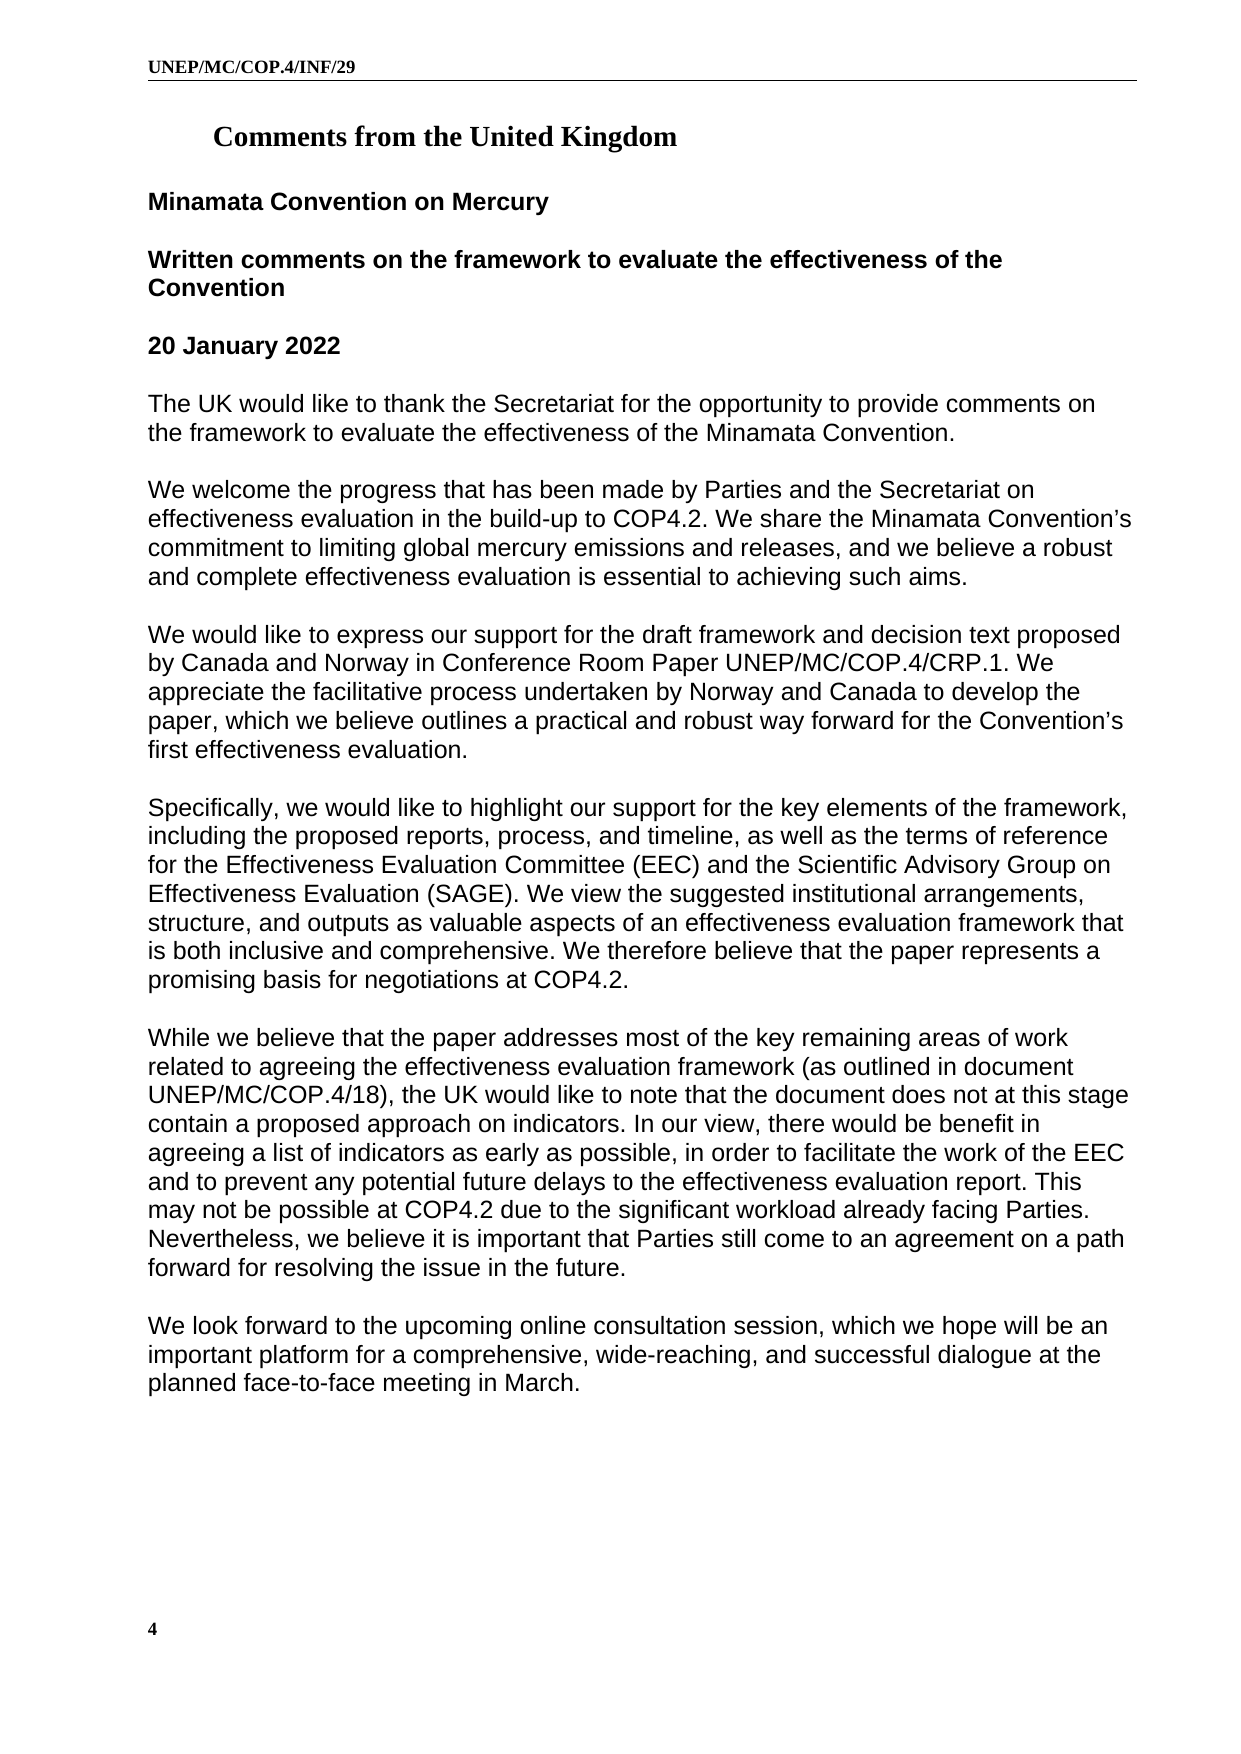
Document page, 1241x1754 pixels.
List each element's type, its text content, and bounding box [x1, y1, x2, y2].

text We look forward to the upcoming online consultation session, which we hope will be an important platform for a comprehensive, wide-reaching, and successful dialogue at the planned face-to-face meeting in March. [148, 1311, 1137, 1397]
text 20 January 2022 [148, 331, 1137, 359]
text Specifically, we would like to highlight our support for the key elements of the framework, including the proposed reports, process, and timeline, as well as the terms of reference for the Effectiveness Evaluation Committee (EEC) and the Scientific Advisory Group on Effectiveness Evaluation (SAGE). We view the suggested institutional arrangements, structure, and outputs as valuable aspects of an effectiveness evaluation framework that is both inclusive and comprehensive. We therefore believe that the paper represents a promising basis for negotiations at COP4.2. [148, 792, 1137, 994]
text While we believe that the paper addresses most of the key remaining areas of work related to agreeing the effectiveness evaluation framework (as outlined in document UNEP/MC/COP.4/18), the UK would like to note that the document does not at this stage contain a proposed approach on indicators. In our view, there would be benefit in agreeing a list of indicators as early as possible, in order to facilitate the work of the EEC and to prevent any potential future delays to the effectiveness evaluation report. This may not be possible at COP4.2 due to the significant workload already facing Parties. Nevertheless, we believe it is important that Parties still come to an agreement on a path forward for resolving the issue in the future. [148, 1023, 1137, 1282]
text The UK would like to thank the Secretariat for the opportunity to provide comments on the framework to evaluate the effectiveness of the Minamata Convention. [148, 389, 1137, 446]
text Comments from the United Kingdom [213, 119, 1107, 153]
text We welcome the progress that has been made by Parties and the Secretariat on effectiveness evaluation in the build-up to COP4.2. We share the Minamata Convention’s commitment to limiting global mercury emissions and releases, and we believe a robust and complete effectiveness evaluation is essential to achieving such aims. [148, 475, 1137, 590]
text Minamata Convention on Mercury [148, 187, 1137, 216]
text Written comments on the framework to evaluate the effectiveness of the Convention [148, 244, 1137, 302]
text We would like to express our support for the draft framework and decision text proposed by Canada and Norway in Conference Room Paper UNEP/MC/COP.4/CRP.1. We appreciate the facilitative process undertaken by Norway and Canada to develop the paper, which we believe outlines a practical and robust way forward for the Convention’s first effectiveness evaluation. [148, 619, 1137, 763]
